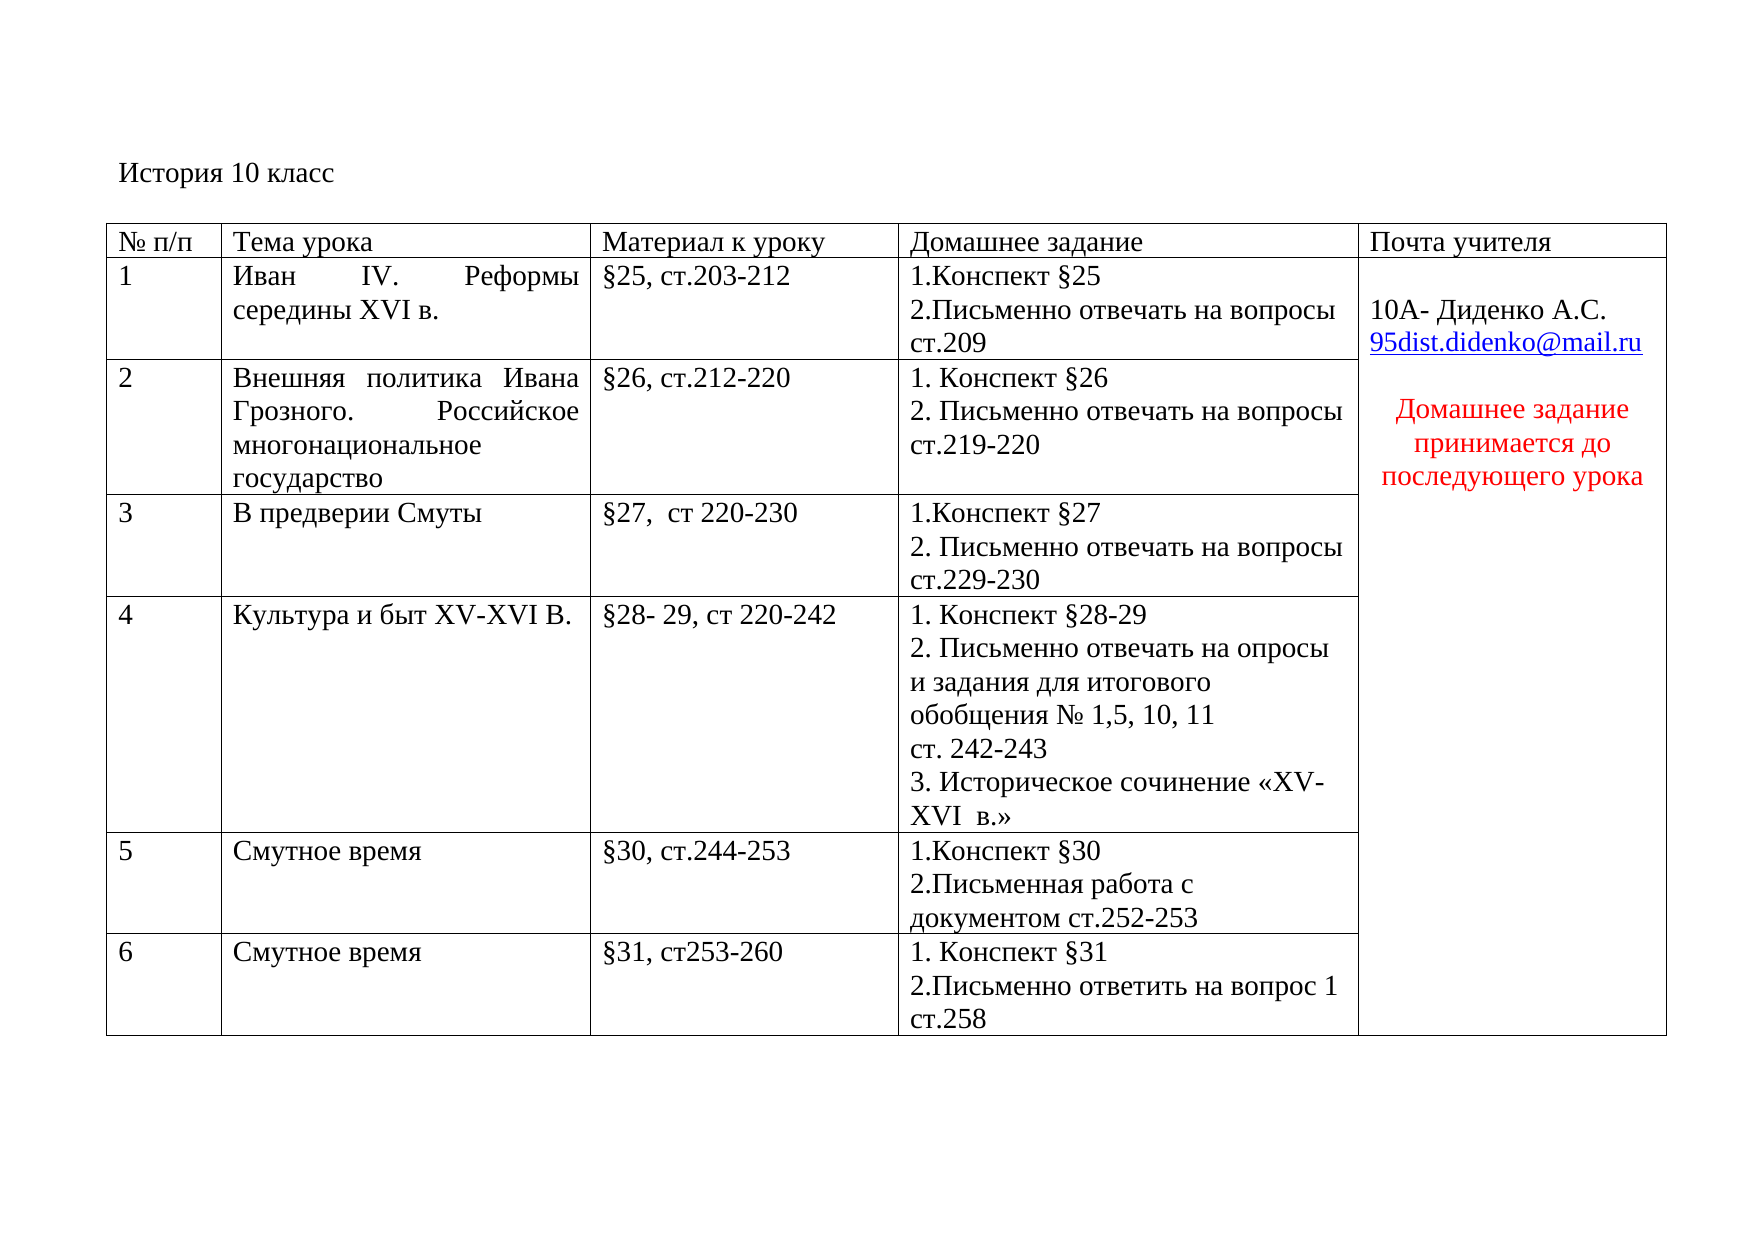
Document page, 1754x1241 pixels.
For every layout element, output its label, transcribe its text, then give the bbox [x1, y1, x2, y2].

table_cell 1.Конспект §30 2.Письменная работа с документом ст.252-253 [899, 833, 1358, 933]
table_cell Смутное время [222, 934, 590, 1035]
table_cell 1.Конспект §27 2. Письменно отвечать на вопросы ст.229-230 [899, 495, 1358, 596]
table_cell Внешняя политика Ивана Грозного. Российское многонациональное государство [222, 360, 590, 494]
table_cell 4 [107, 597, 221, 832]
table_cell Иван IV. Реформы середины XVI в. [222, 258, 590, 359]
table_cell 1. Конспект §31 2.Письменно ответить на вопрос 1 ст.258 [899, 934, 1358, 1035]
table_cell §30, ст.244-253 [591, 833, 898, 933]
table_cell 6 [107, 934, 221, 1035]
table_cell 10А- Диденко А.С. 95dist.didenko@mail.ru Домашнее задание принимается до последующего урока [1359, 258, 1666, 1035]
table_cell Смутное время [222, 833, 590, 933]
table_header Домашнее задание [899, 224, 1358, 257]
table_header Тема урока [222, 224, 590, 257]
table_cell §31, ст253-260 [591, 934, 898, 1035]
table_cell 1 [107, 258, 221, 359]
table_header Материал к уроку [591, 224, 898, 257]
table_cell 1. Конспект §28-29 2. Письменно отвечать на опросы и задания для итогового обобщения № 1,5, 10, 11 ст. 242-243 3. Историческое сочинение «XV-XVI в.» [899, 597, 1358, 832]
text История 10 класс [118, 156, 1636, 189]
table_header № п/п [107, 224, 221, 257]
table_cell §26, ст.212-220 [591, 360, 898, 494]
table_cell 1. Конспект §26 2. Письменно отвечать на вопросы ст.219-220 [899, 360, 1358, 494]
table_cell 3 [107, 495, 221, 596]
table_cell Культура и быт XV-XVI В. [222, 597, 590, 832]
table_cell В предверии Смуты [222, 495, 590, 596]
table_cell 2 [107, 360, 221, 494]
table_cell §28- 29, ст 220-242 [591, 597, 898, 832]
table_cell §27, ст 220-230 [591, 495, 898, 596]
table_cell §25, ст.203-212 [591, 258, 898, 359]
table_cell 1.Конспект §25 2.Письменно отвечать на вопросы ст.209 [899, 258, 1358, 359]
table_cell 5 [107, 833, 221, 933]
table_header Почта учителя [1359, 224, 1666, 257]
